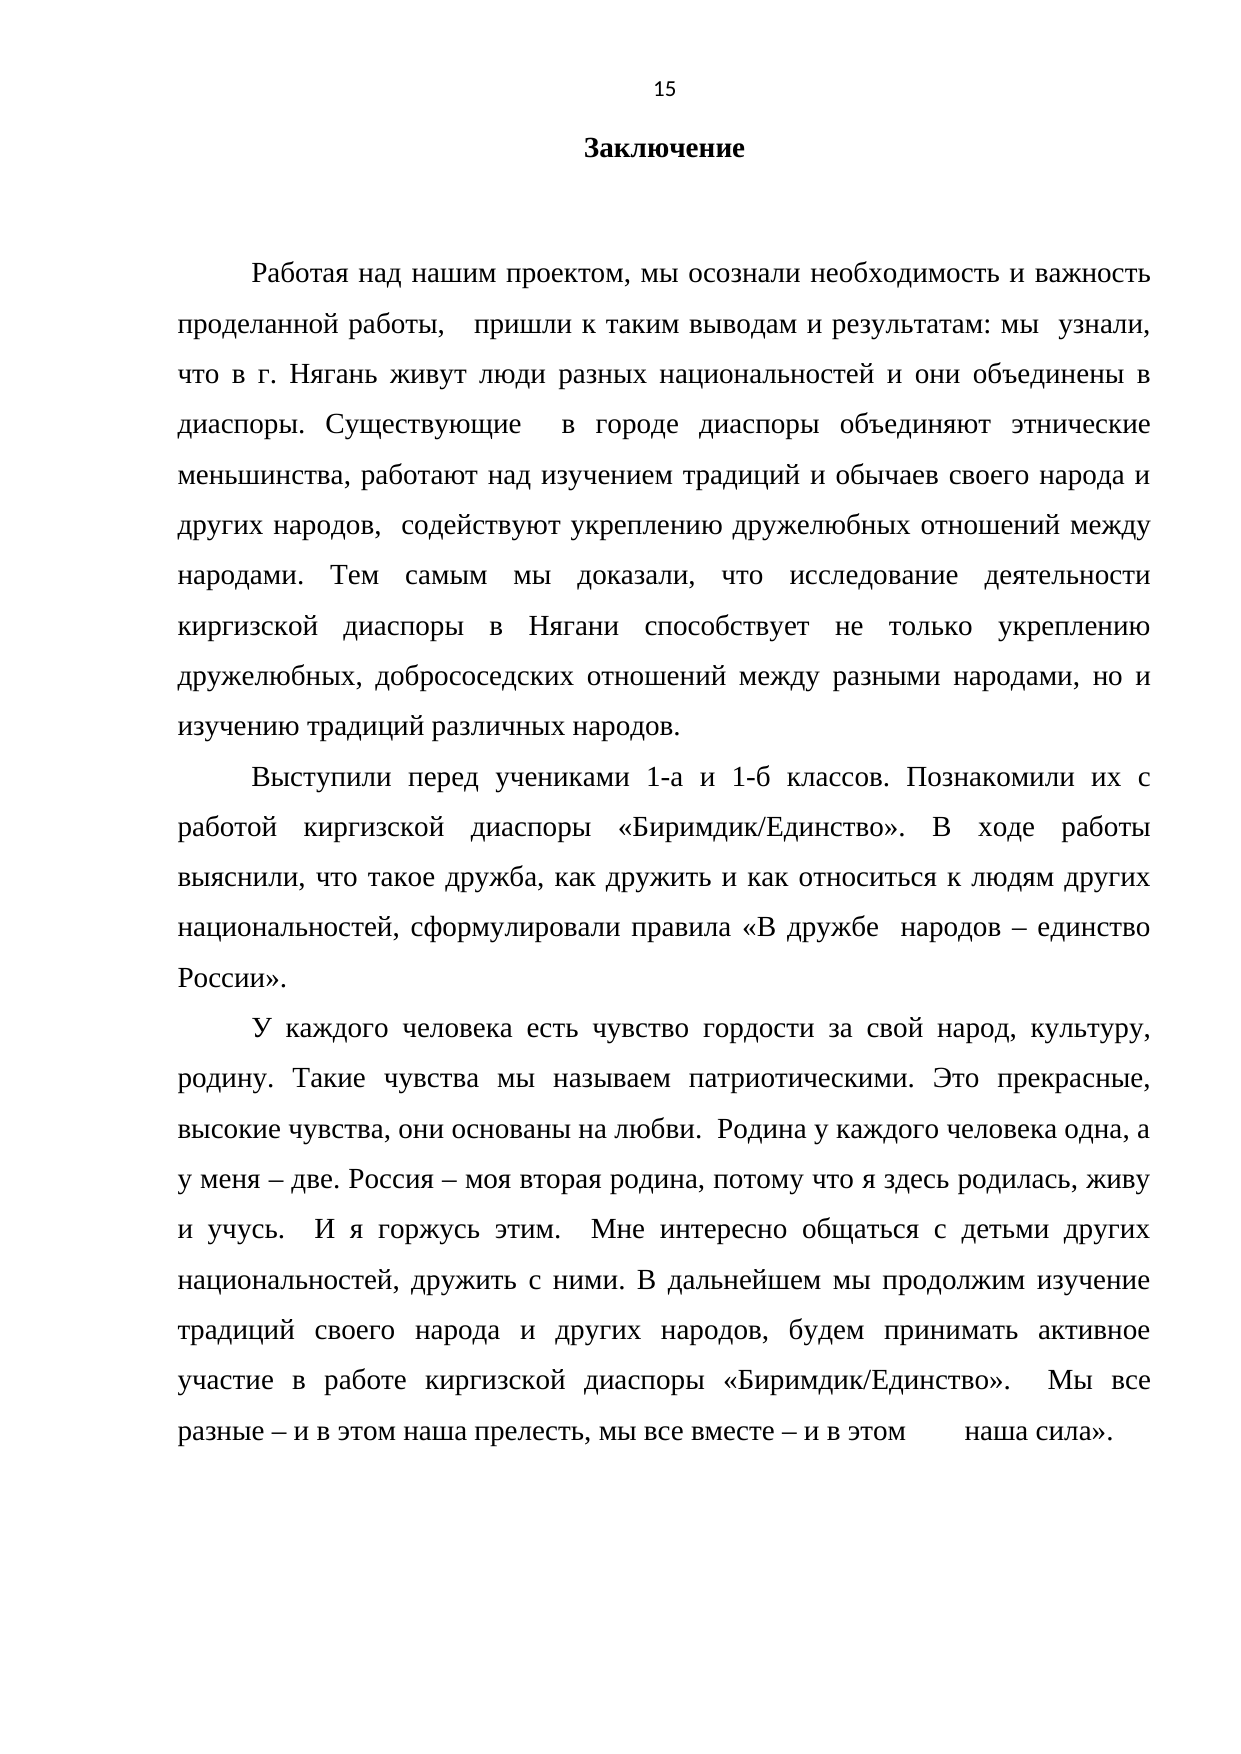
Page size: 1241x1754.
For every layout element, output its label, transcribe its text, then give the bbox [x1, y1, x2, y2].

text Работая над нашим проектом, мы осознали необходимость и важность проделанной работы, пришли к таким выводам и результатам: мы узнали, что в г. Нягань живут люди разных национальностей и они объединены в диаспоры. Существующие в городе диаспоры объединяют этнические меньшинства, работают над изучением традиций и обычаев своего народа и других народов, содействуют укреплению дружелюбных отношений между народами. Тем самым мы доказали, что исследование деятельности киргизской диаспоры в Нягани способствует не только укреплению дружелюбных, добрососедских отношений между разными народами, но и изучению традиций различных народов. [177, 256, 1152, 742]
text Заключение [177, 130, 1152, 163]
text У каждого человека есть чувство гордости за свой народ, культуру, родину. Такие чувства мы называем патриотическими. Это прекрасные, высокие чувства, они основаны на любви. Родина у каждого человека одна, а у меня – две. Россия – моя вторая родина, потому что я здесь родилась, живу и учусь. И я горжусь этим. Мне интересно общаться с детьми других национальностей, дружить с ними. В дальнейшем мы продолжим изучение традиций своего народа и других народов, будем принимать активное участие в работе киргизской диаспоры «Биримдик/Единство». Мы все разные – и в этом наша прелесть, мы все вместе – и в этом наша сила». [177, 1010, 1152, 1446]
text Выступили перед учениками 1-а и 1-б классов. Познакомили их с работой киргизской диаспоры «Биримдик/Единство». В ходе работы выяснили, что такое дружба, как дружить и как относиться к людям других национальностей, сформулировали правила «В дружбе народов – единство России». [177, 759, 1152, 993]
